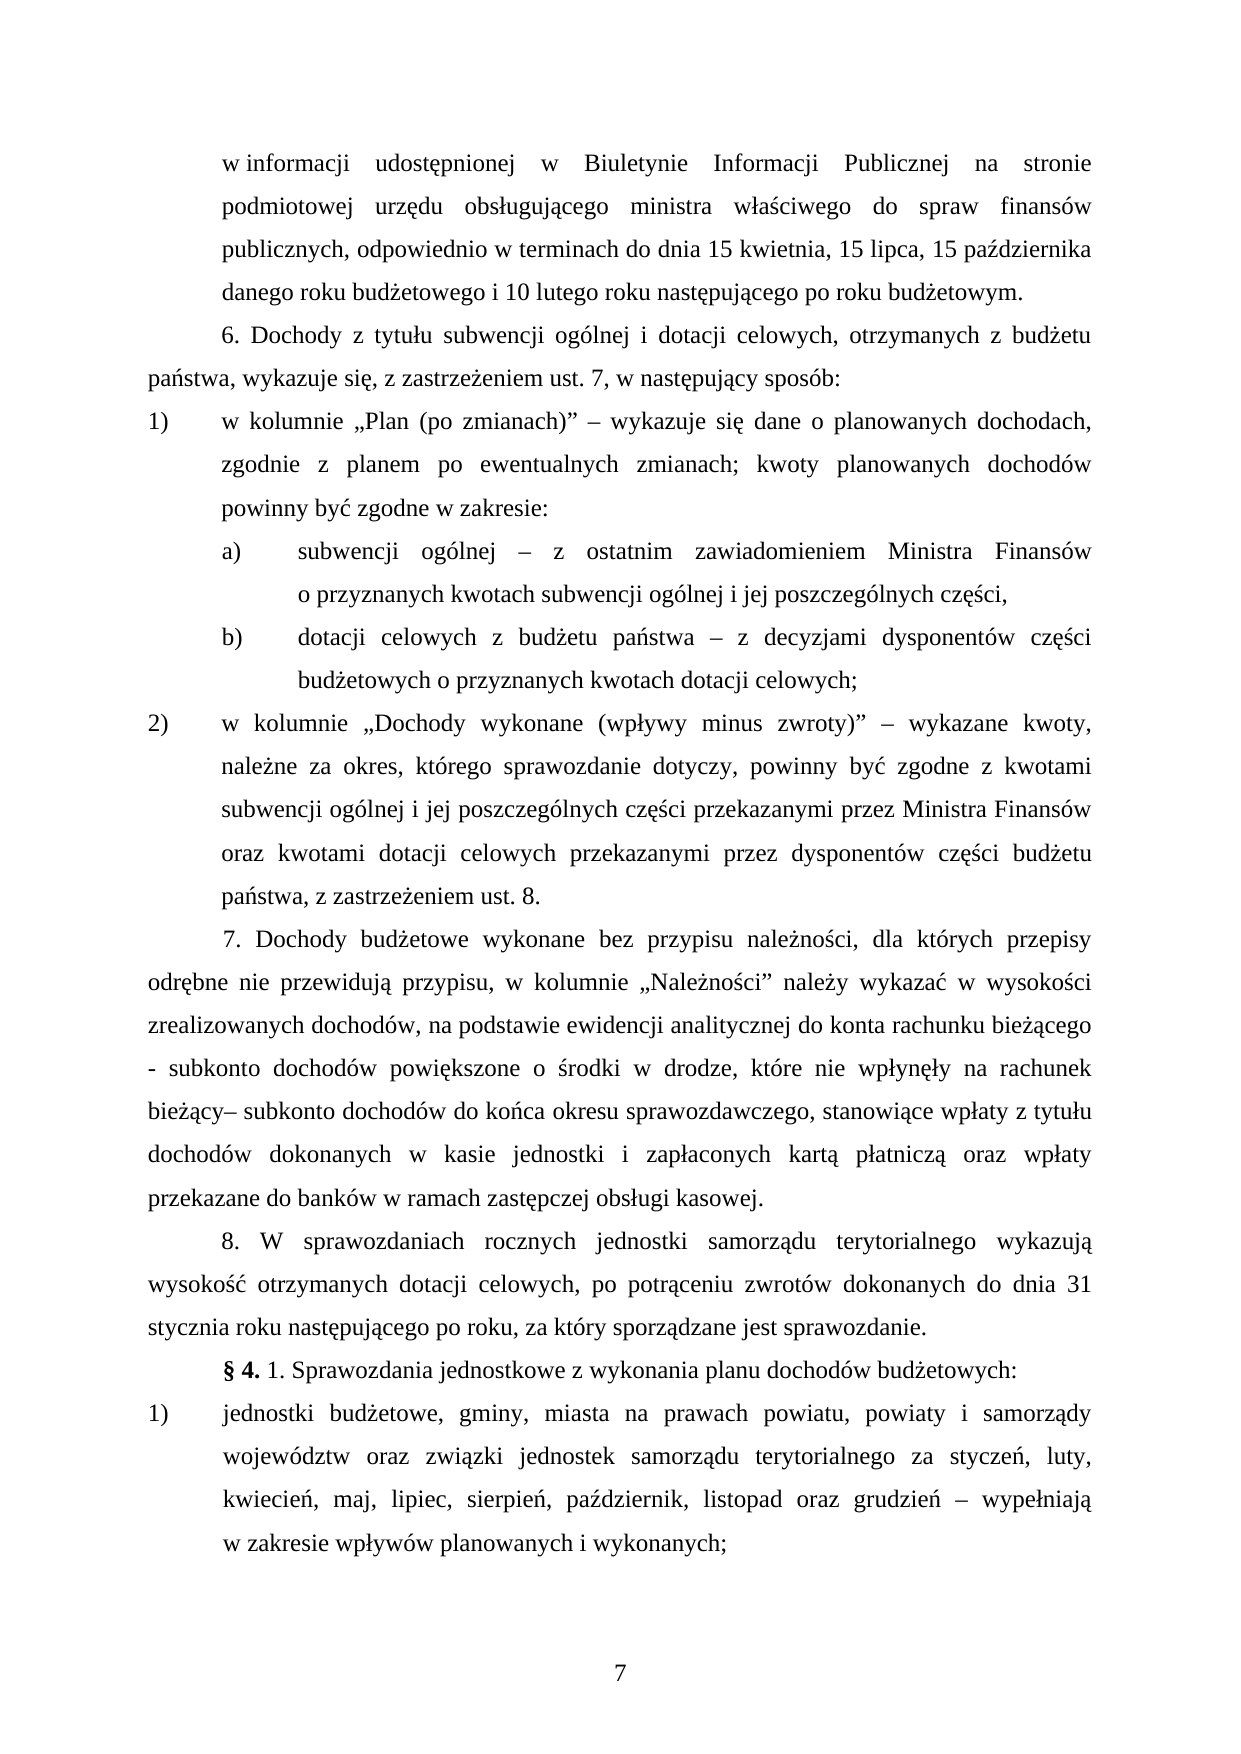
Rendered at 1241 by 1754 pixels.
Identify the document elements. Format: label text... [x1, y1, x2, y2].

text § 4. 1. Sprawozdania jednostkowe z wykonania planu dochodów budżetowych: [223, 1355, 1092, 1384]
text a) subwencji ogólnej – z ostatnim zawiadomieniem Ministra Finansów o przyznanych kwotach subwencji ogólnej i jej poszczególnych części, [222, 536, 1092, 608]
text 2) w kolumnie „Dochody wykonane (wpływy minus zwroty)” – wykazane kwoty, należne za okres, którego sprawozdanie dotyczy, powinny być zgodne z kwotami subwencji ogólnej i jej poszczególnych części przekazanymi przez Ministra Finansów oraz kwotami dotacji celowych przekazanymi przez dysponentów części budżetu państwa, z zastrzeżeniem ust. 8. [148, 708, 1092, 909]
text 8. W sprawozdaniach rocznych jednostki samorządu terytorialnego wykazują wysokość otrzymanych dotacji celowych, po potrąceniu zwrotów dokonanych do dnia 31 stycznia roku następującego po roku, za który sporządzane jest sprawozdanie. [148, 1226, 1092, 1341]
text 1) jednostki budżetowe, gminy, miasta na prawach powiatu, powiaty i samorządy województw oraz związki jednostek samorządu terytorialnego za styczeń, luty, kwiecień, maj, lipiec, sierpień, październik, listopad oraz grudzień – wypełniają w zakresie wpływów planowanych i wykonanych; [148, 1398, 1092, 1556]
text 6. Dochody z tytułu subwencji ogólnej i dotacji celowych, otrzymanych z budżetu państwa, wykazuje się, z zastrzeżeniem ust. 7, w następujący sposób: [148, 320, 1092, 392]
text 7. Dochody budżetowe wykonane bez przypisu należności, dla których przepisy odrębne nie przewidują przypisu, w kolumnie „Należności” należy wykazać w wysokości zrealizowanych dochodów, na podstawie ewidencji analitycznej do konta rachunku bieżącego - subkonto dochodów powiększone o środki w drodze, które nie wpłynęły na rachunek bieżący– subkonto dochodów do końca okresu sprawozdawczego, stanowiące wpłaty z tytułu dochodów dokonanych w kasie jednostki i zapłaconych kartą płatniczą oraz wpłaty przekazane do banków w ramach zastępczej obsługi kasowej. [148, 924, 1092, 1211]
text b) dotacji celowych z budżetu państwa – z decyzjami dysponentów części budżetowych o przyznanych kwotach dotacji celowych; [222, 622, 1092, 694]
text 1) w kolumnie „Plan (po zmianach)” – wykazuje się dane o planowanych dochodach, zgodnie z planem po ewentualnych zmianach; kwoty planowanych dochodów powinny być zgodne w zakresie: [148, 406, 1092, 521]
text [148, 148, 1092, 306]
